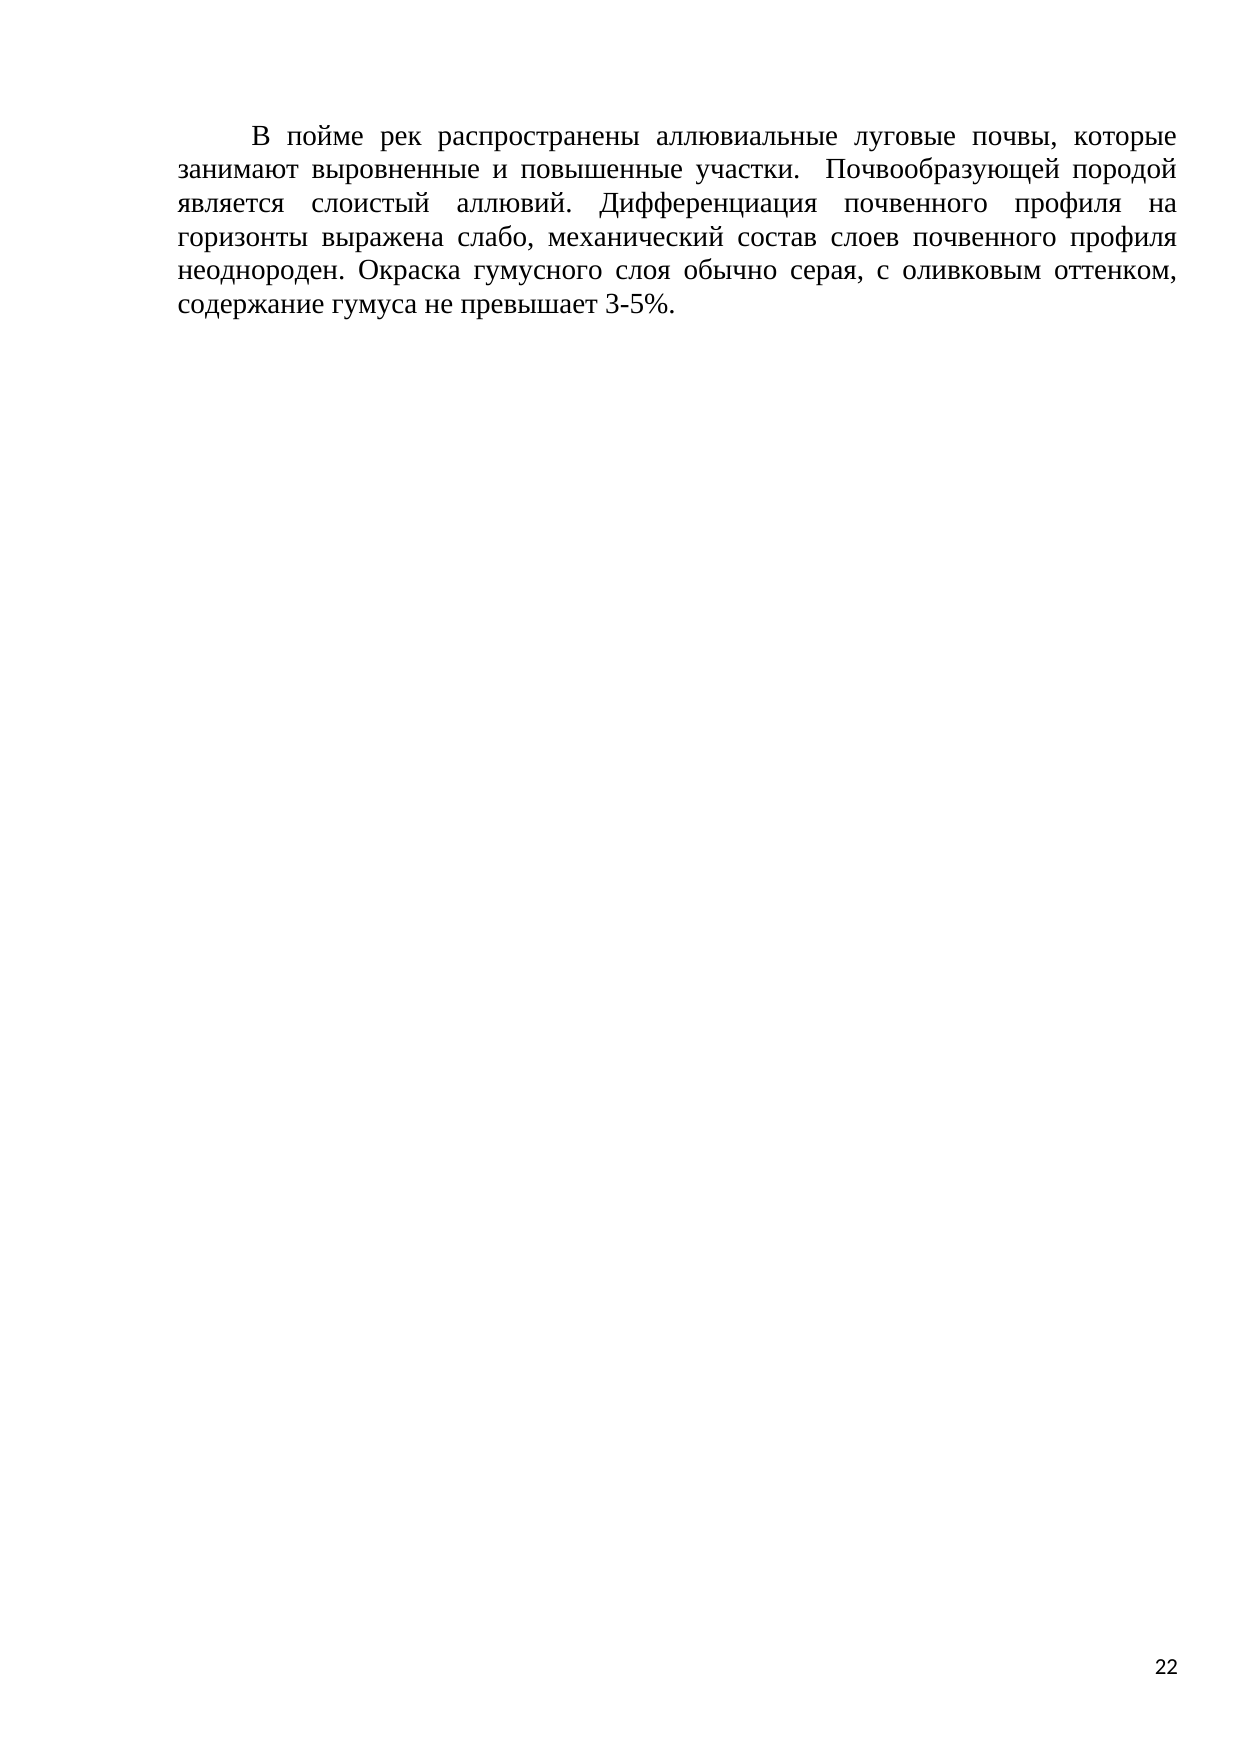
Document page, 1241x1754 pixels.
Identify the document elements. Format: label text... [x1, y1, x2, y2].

text В пойме рек распространены аллювиальные луговые почвы, которые занимают выровненные и повышенные участки. Почвообразующей породой является слоистый аллювий. Дифференциация почвенного профиля на горизонты выражена слабо, механический состав слоев почвенного профиля неоднороден. Окраска гумусного слоя обычно серая, с оливковым оттенком, содержание гумуса не превышает 3-5%. [177, 118, 1178, 319]
